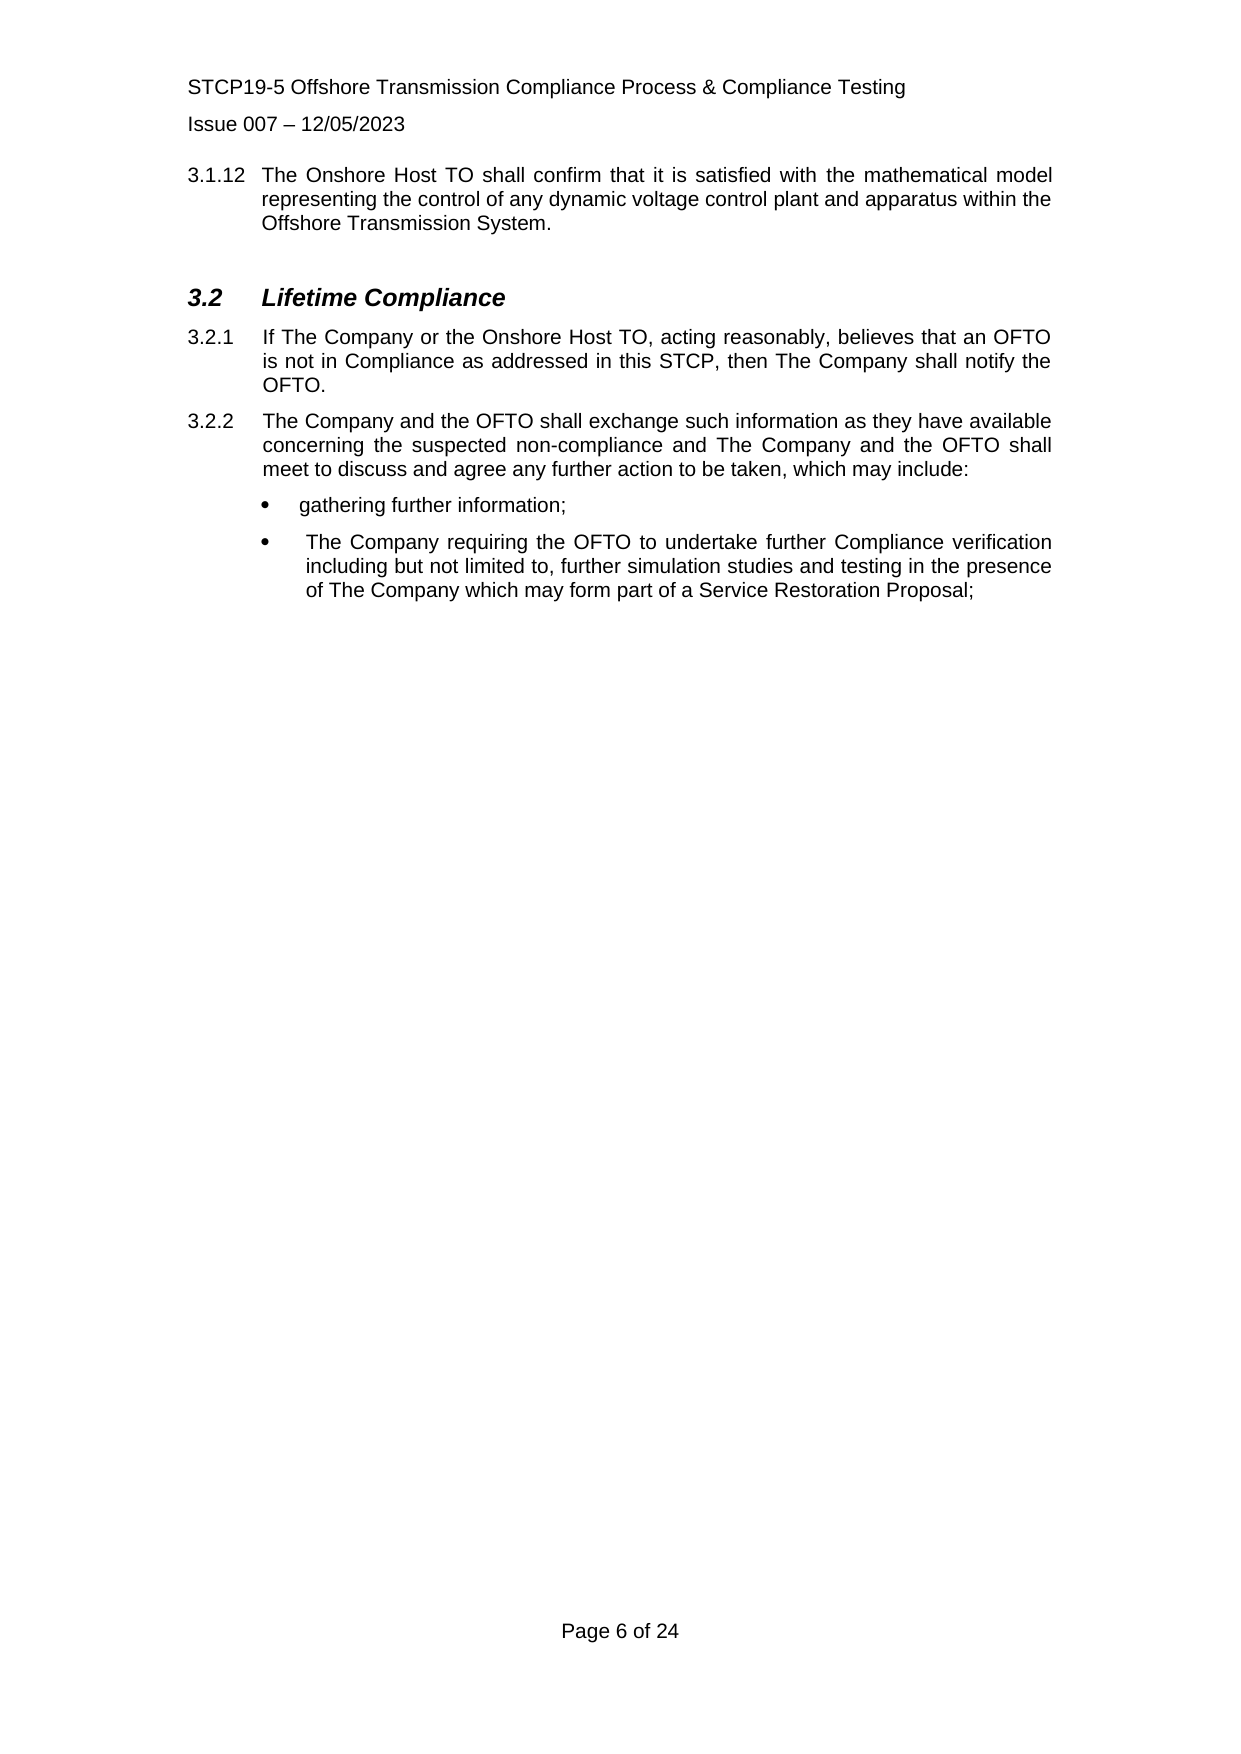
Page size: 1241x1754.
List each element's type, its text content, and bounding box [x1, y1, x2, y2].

subtitle The Company and the OFTO shall exchange such information as they have available concerning the suspected non-compliance and The Company and the OFTO shall meet to discuss and agree any further action to be taken, which may include: [187, 409, 1053, 481]
subtitle If The Company or the Onshore Host TO, acting reasonably, believes that an OFTO is not in Compliance as addressed in this STCP, then The Company shall notify the OFTO. [187, 324, 1053, 396]
subtitle The Onshore Host TO shall confirm that it is satisfied with the mathematical model representing the control of any dynamic voltage control plant and apparatus within the Offshore Transmission System. [187, 162, 1053, 234]
subtitle Lifetime Compliance [187, 283, 1053, 312]
subtitle The Company requiring the OFTO to undertake further Compliance verification including but not limited to, further simulation studies and testing in the presence of The Company which may form part of a Service Restoration Proposal; [261, 530, 1053, 602]
subtitle gathering further information; [261, 493, 1053, 517]
